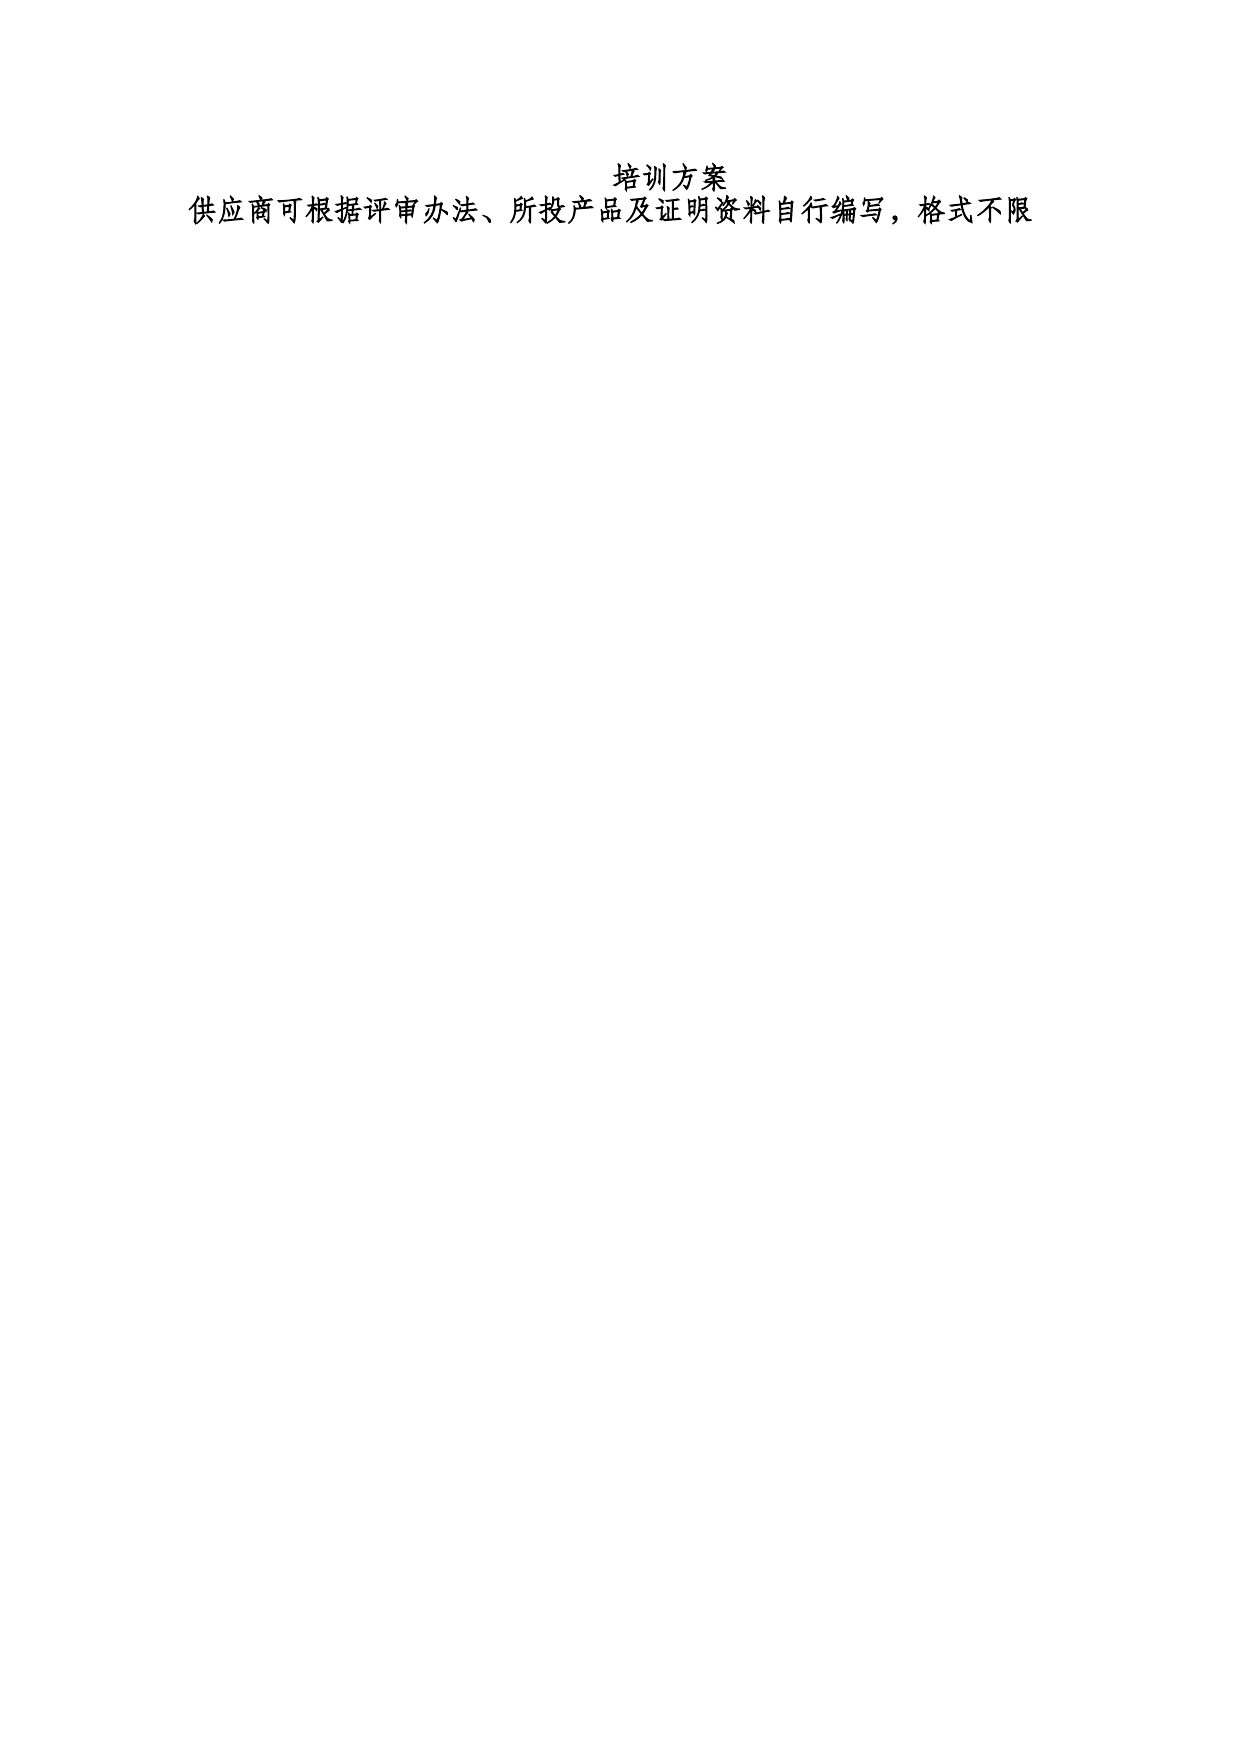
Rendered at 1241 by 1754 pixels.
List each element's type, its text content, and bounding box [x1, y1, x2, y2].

text 供应商可根据评审办法、所投产品及证明资料自行编写，格式不限 [187, 194, 1053, 227]
text 培训方案 [187, 162, 1053, 194]
